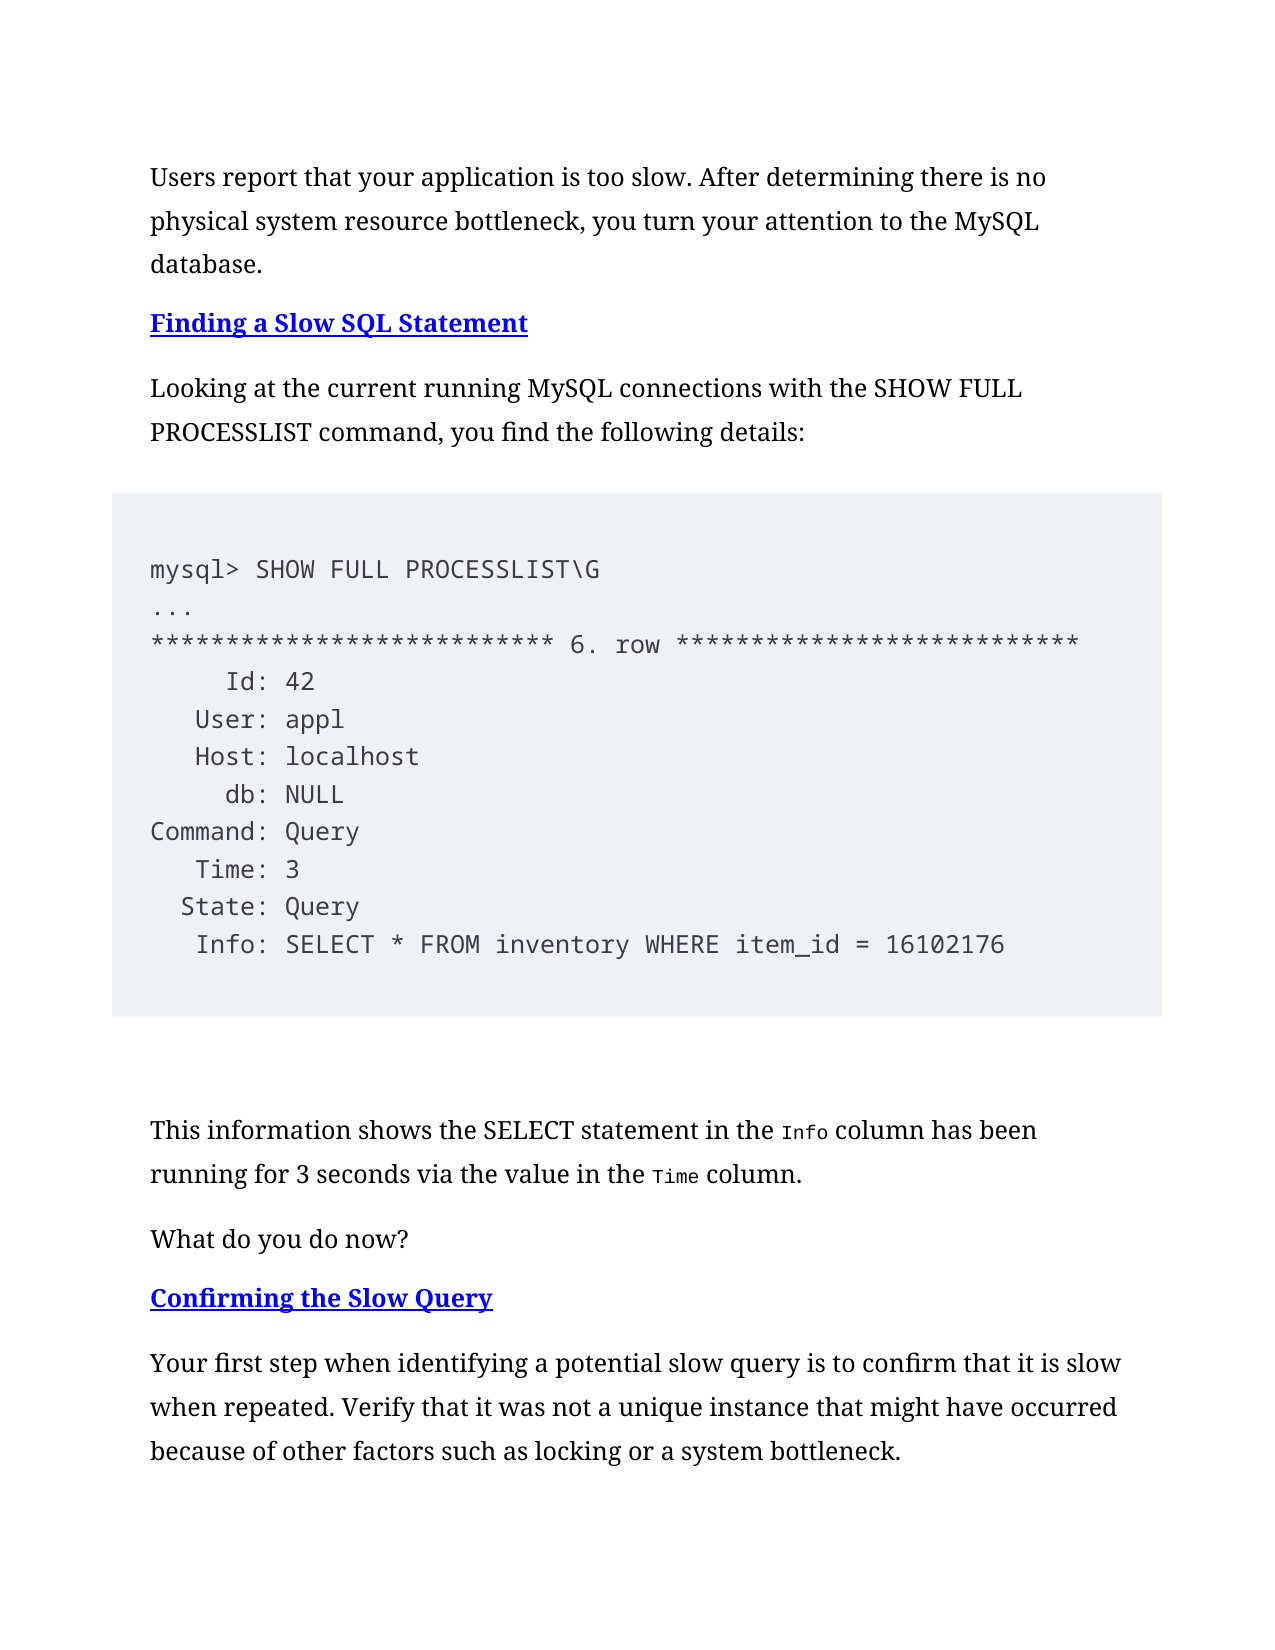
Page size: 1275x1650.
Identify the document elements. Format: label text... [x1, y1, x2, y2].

text What do you do now? [150, 1212, 1125, 1256]
text mysql> SHOW FULL PROCESSLIST\G ... *************************** 6. row *************************** Id: 42 User: appl Host: localhost db: NULL Command: Query Time: 3 State: Query Info: SELECT * FROM inventory WHERE item_id = 16102176 [112, 492, 1162, 1017]
text Looking at the current running MySQL connections with the SHOW FULL PROCESSLIST command, you find the following details: [150, 361, 1125, 449]
text This information shows the SELECT statement in the Info column has been running for 3 seconds via the value in the Time column. [150, 1103, 1125, 1191]
subtitle Confirming the Slow Query [150, 1277, 1125, 1314]
text Your first step when identifying a potential slow query is to confirm that it is slow when repeated. Verify that it was not a unique instance that might have occurred because of other factors such as locking or a system bottleneck. [150, 1336, 1125, 1467]
subtitle Finding a Slow SQL Statement [150, 303, 1125, 340]
text Users report that your application is too slow. After determining there is no physical system resource bottleneck, you turn your attention to the MySQL database. [150, 150, 1125, 281]
